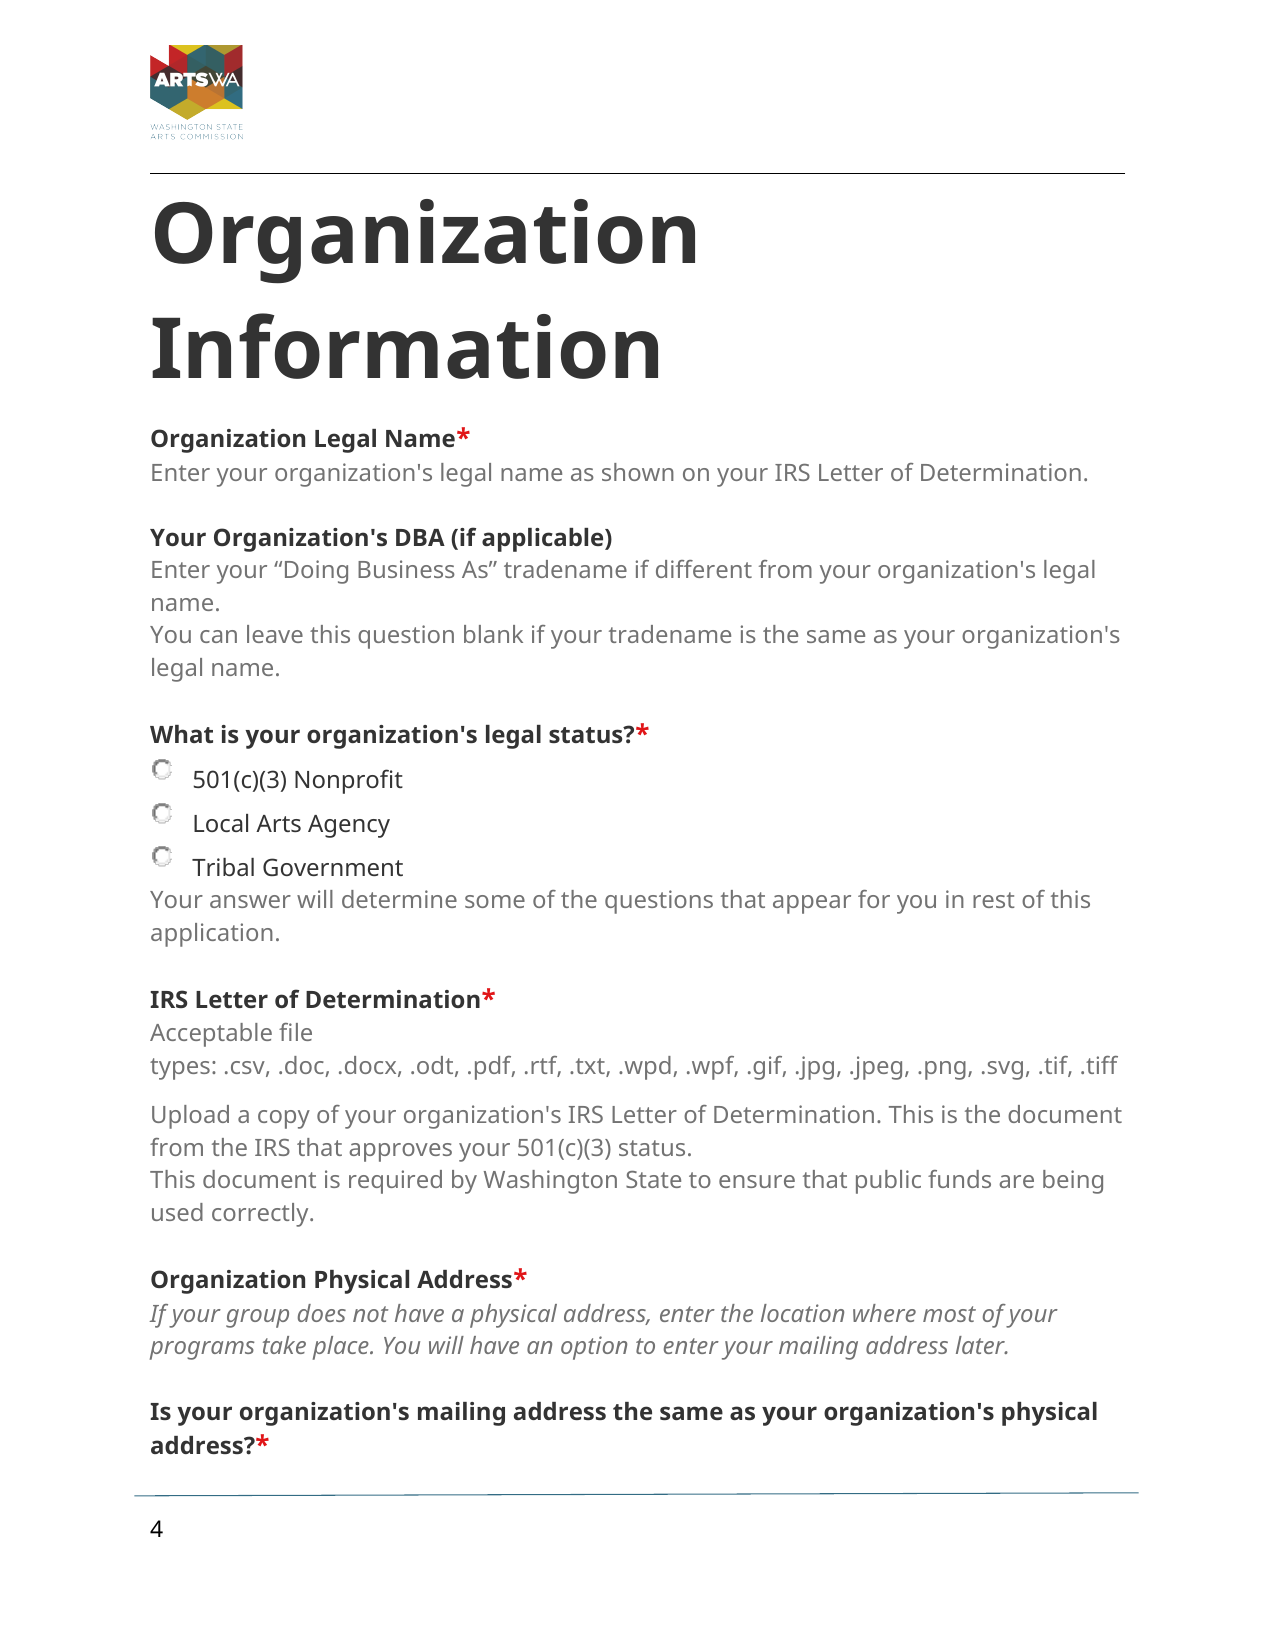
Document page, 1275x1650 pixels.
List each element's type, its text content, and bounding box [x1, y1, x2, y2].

text IRS Letter of Determination* [150, 981, 1125, 1016]
text What is your organization's legal status?* [150, 716, 1125, 752]
text Enter your organization's legal name as shown on your IRS Letter of Determination. [150, 455, 1125, 488]
text Your answer will determine some of the questions that appear for you in rest of this application. [150, 883, 1125, 948]
text Acceptable file types: .csv, .doc, .docx, .odt, .pdf, .rtf, .txt, .wpd, .wpf, .gif, .jpg, .jpeg, .png, .svg, .tif, .tiff [150, 1016, 1125, 1081]
text Organization Physical Address* [150, 1261, 1125, 1296]
text This document is required by Washington State to ensure that public funds are being used correctly. [150, 1163, 1125, 1228]
text Organization Legal Name* [150, 420, 1125, 455]
text Enter your “Doing Business As” tradename if different from your organization's legal name. [150, 553, 1125, 618]
text Organization Information [150, 174, 1125, 403]
text Is your organization's mailing address the same as your organization's physical address?* [150, 1394, 1125, 1462]
picture [150, 45, 243, 143]
text If your group does not have a physical address, enter the location where most of your programs take place. You will have an option to enter your mailing address later. [150, 1296, 1125, 1362]
text 501(c)(3) Nonprofit [150, 752, 1125, 795]
text Tribal Government [150, 839, 1125, 883]
text Local Arts Agency [150, 795, 1125, 839]
text Upload a copy of your organization's IRS Letter of Determination. This is the document from the IRS that approves your 501(c)(3) status. [150, 1098, 1125, 1163]
text You can leave this question blank if your tradename is the same as your organization's legal name. [150, 618, 1125, 683]
text Your Organization's DBA (if applicable) [150, 521, 1125, 553]
